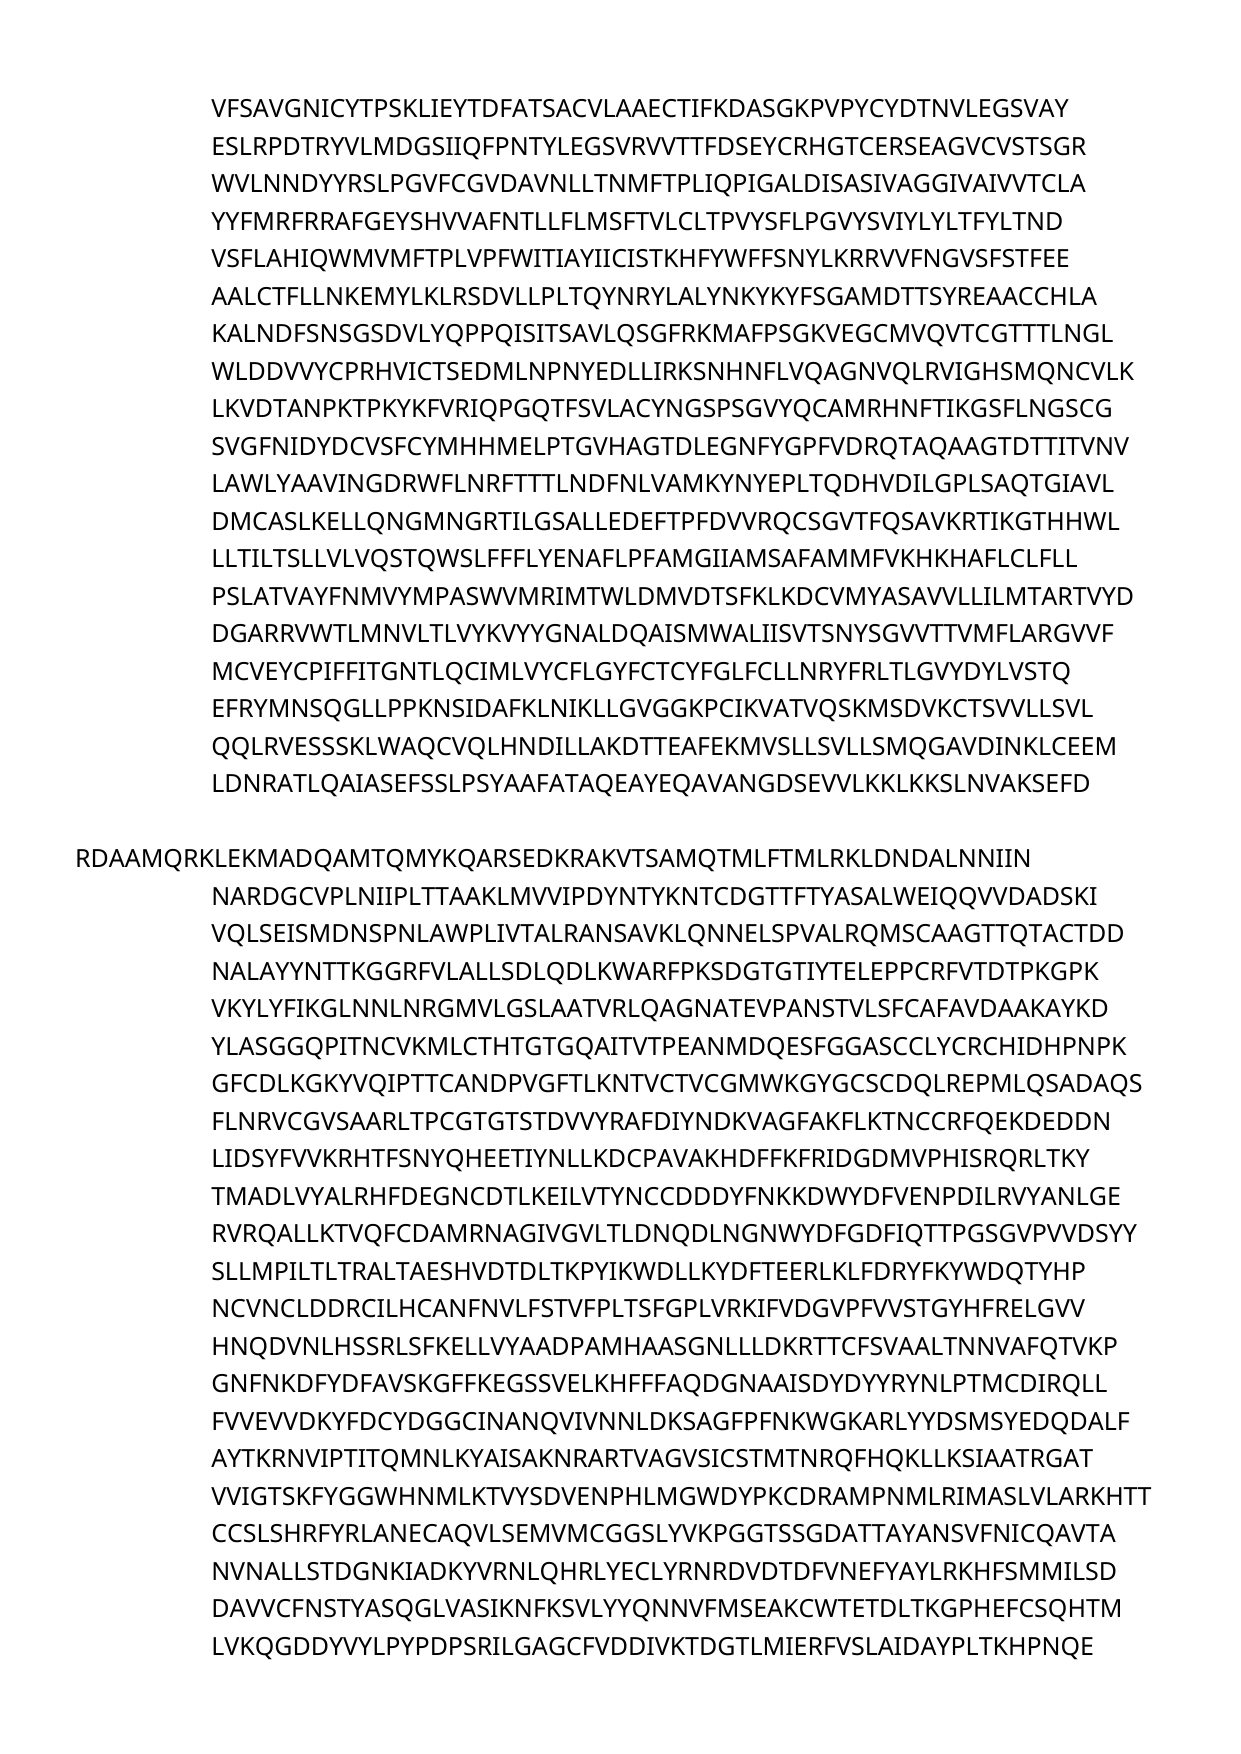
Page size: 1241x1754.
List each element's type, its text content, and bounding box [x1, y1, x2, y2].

text VVIGTSKFYGGWHNMLKTVYSDVENPHLMGWDYPKCDRAMPNMLRIMASLVLARKHTT [75, 1477, 1165, 1514]
text DMCASLKELLQNGMNGRTILGSALLEDEFTPFDVVRQCSGVTFQSAVKRTIKGTHHWL [75, 502, 1165, 539]
text DAVVCFNSTYASQGLVASIKNFKSVLYYQNNVFMSEAKCWTETDLTKGPHEFCSQHTM [75, 1589, 1165, 1627]
text FLNRVCGVSAARLTPCGTGTSTDVVYRAFDIYNDKVAGFAKFLKTNCCRFQEKDEDDN [75, 1102, 1165, 1139]
text LIDSYFVVKRHTFSNYQHEETIYNLLKDCPAVAKHDFFKFRIDGDMVPHISRQRLTKY [75, 1139, 1165, 1177]
text RVRQALLKTVQFCDAMRNAGIVGVLTLDNQDLNGNWYDFGDFIQTTPGSGVPVVDSYY [75, 1214, 1165, 1252]
text QQLRVESSSKLWAQCVQLHNDILLAKDTTEAFEKMVSLLSVLLSMQGAVDINKLCEEM [75, 727, 1165, 764]
text NALAYYNTTKGGRFVLALLSDLQDLKWARFPKSDGTGTIYTELEPPCRFVTDTPKGPK [75, 952, 1165, 989]
text PSLATVAYFNMVYMPASWVMRIMTWLDMVDTSFKLKDCVMYASAVVLLILMTARTVYD [75, 577, 1165, 614]
text HNQDVNLHSSRLSFKELLVYAADPAMHAASGNLLLDKRTTCFSVAALTNNVAFQTVKP [75, 1327, 1165, 1364]
text NCVNCLDDRCILHCANFNVLFSTVFPLTSFGPLVRKIFVDGVPFVVSTGYHFRELGVV [75, 1289, 1165, 1327]
text SLLMPILTLTRALTAESHVDTDLTKPYIKWDLLKYDFTEERLKLFDRYFKYWDQTYHP [75, 1252, 1165, 1289]
text GNFNKDFYDFAVSKGFFKEGSSVELKHFFFAQDGNAAISDYDYYRYNLPTMCDIRQLL [75, 1364, 1165, 1402]
text ESLRPDTRYVLMDGSIIQFPNTYLEGSVRVVTTFDSEYCRHGTCERSEAGVCVSTSGR [75, 127, 1165, 164]
text AALCTFLLNKEMYLKLRSDVLLPLTQYNRYLALYNKYKYFSGAMDTTSYREAACCHLA [75, 277, 1165, 314]
text AYTKRNVIPTITQMNLKYAISAKNRARTVAGVSICSTMTNRQFHQKLLKSIAATRGAT [75, 1439, 1165, 1477]
text LVKQGDDYVYLPYPDPSRILGAGCFVDDIVKTDGTLMIERFVSLAIDAYPLTKHPNQE [75, 1627, 1165, 1664]
text EFRYMNSQGLLPPKNSIDAFKLNIKLLGVGGKPCIKVATVQSKMSDVKCTSVVLLSVL [75, 689, 1165, 727]
text VQLSEISMDNSPNLAWPLIVTALRANSAVKLQNNELSPVALRQMSCAAGTTQTACTDD [75, 914, 1165, 952]
text YLASGGQPITNCVKMLCTHTGTGQAITVTPEANMDQESFGGASCCLYCRCHIDHPNPK [75, 1027, 1165, 1064]
text FVVEVVDKYFDCYDGGCINANQVIVNNLDKSAGFPFNKWGKARLYYDSMSYEDQDALF [75, 1402, 1165, 1439]
text NARDGCVPLNIIPLTTAAKLMVVIPDYNTYKNTCDGTTFTYASALWEIQQVVDADSKI [75, 877, 1165, 914]
text VFSAVGNICYTPSKLIEYTDFATSACVLAAECTIFKDASGKPVPYCYDTNVLEGSVAY [75, 89, 1165, 127]
text TMADLVYALRHFDEGNCDTLKEILVTYNCCDDDYFNKKDWYDFVENPDILRVYANLGE [75, 1177, 1165, 1214]
text RDAAMQRKLEKMADQAMTQMYKQARSEDKRAKVTSAMQTMLFTMLRKLDNDALNNIIN [75, 802, 1165, 877]
text WVLNNDYYRSLPGVFCGVDAVNLLTNMFTPLIQPIGALDISASIVAGGIVAIVVTCLA [75, 164, 1165, 202]
text GFCDLKGKYVQIPTTCANDPVGFTLKNTVCTVCGMWKGYGCSCDQLREPMLQSADAQS [75, 1064, 1165, 1102]
text SVGFNIDYDCVSFCYMHHMELPTGVHAGTDLEGNFYGPFVDRQTAQAAGTDTTITVNV [75, 427, 1165, 464]
text MCVEYCPIFFITGNTLQCIMLVYCFLGYFCTCYFGLFCLLNRYFRLTLGVYDYLVSTQ [75, 652, 1165, 689]
text KALNDFSNSGSDVLYQPPQISITSAVLQSGFRKMAFPSGKVEGCMVQVTCGTTTLNGL [75, 314, 1165, 352]
text LAWLYAAVINGDRWFLNRFTTTLNDFNLVAMKYNYEPLTQDHVDILGPLSAQTGIAVL [75, 464, 1165, 502]
text VSFLAHIQWMVMFTPLVPFWITIAYIICISTKHFYWFFSNYLKRRVVFNGVSFSTFEE [75, 239, 1165, 277]
text WLDDVVYCPRHVICTSEDMLNPNYEDLLIRKSNHNFLVQAGNVQLRVIGHSMQNCVLK [75, 352, 1165, 389]
text NVNALLSTDGNKIADKYVRNLQHRLYECLYRNRDVDTDFVNEFYAYLRKHFSMMILSD [75, 1552, 1165, 1589]
text CCSLSHRFYRLANECAQVLSEMVMCGGSLYVKPGGTSSGDATTAYANSVFNICQAVTA [75, 1514, 1165, 1552]
text YYFMRFRRAFGEYSHVVAFNTLLFLMSFTVLCLTPVYSFLPGVYSVIYLYLTFYLTND [75, 202, 1165, 239]
text VKYLYFIKGLNNLNRGMVLGSLAATVRLQAGNATEVPANSTVLSFCAFAVDAAKAYKD [75, 989, 1165, 1027]
text LDNRATLQAIASEFSSLPSYAAFATAQEAYEQAVANGDSEVVLKKLKKSLNVAKSEFD [75, 764, 1165, 802]
text LKVDTANPKTPKYKFVRIQPGQTFSVLACYNGSPSGVYQCAMRHNFTIKGSFLNGSCG [75, 389, 1165, 427]
text LLTILTSLLVLVQSTQWSLFFFLYENAFLPFAMGIIAMSAFAMMFVKHKHAFLCLFLL [75, 539, 1165, 577]
text DGARRVWTLMNVLTLVYKVYYGNALDQAISMWALIISVTSNYSGVVTTVMFLARGVVF [75, 614, 1165, 652]
